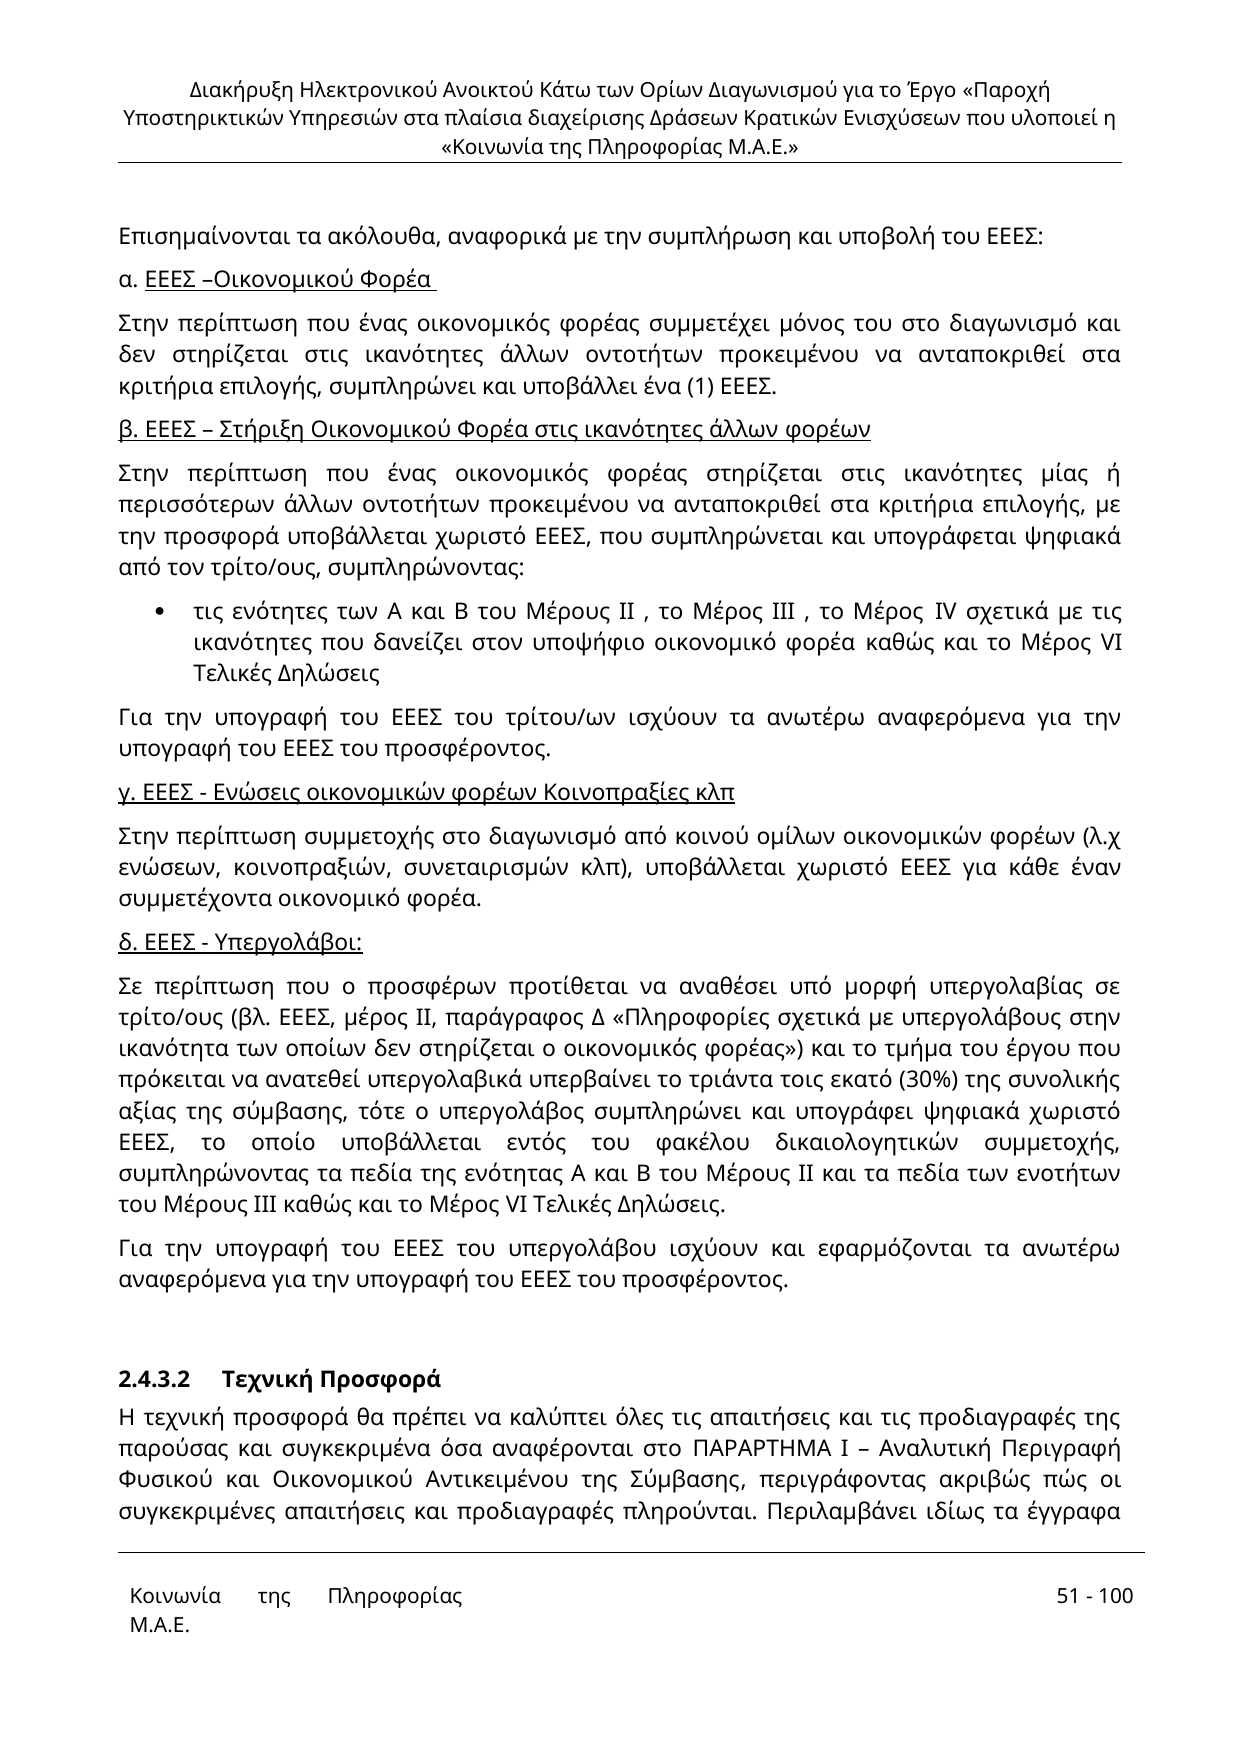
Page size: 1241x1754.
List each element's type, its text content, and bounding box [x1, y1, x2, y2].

text Σε περίπτωση που ο προσφέρων προτίθεται να αναθέσει υπό μορφή υπεργολαβίας σε τρίτο/ους (βλ. ΕΕΕΣ, μέρος ΙΙ, παράγραφος Δ «Πληροφορίες σχετικά με υπεργολάβους στην ικανότητα των οποίων δεν στηρίζεται ο οικονομικός φορέας») και το τμήμα του έργου που πρόκειται να ανατεθεί υπεργολαβικά υπερβαίνει το τριάντα τοις εκατό (30%) της συνολικής αξίας της σύμβασης, τότε ο υπεργολάβος συμπληρώνει και υπογράφει ψηφιακά χωριστό ΕΕΕΣ, το οποίο υποβάλλεται εντός του φακέλου δικαιολογητικών συμμετοχής, συμπληρώνοντας τα πεδία της ενότητας Α και Β του Μέρους ΙΙ και τα πεδία των ενοτήτων του Μέρους ΙΙΙ καθώς και το Μέρος VI Τελικές Δηλώσεις. [118, 970, 1122, 1220]
text γ. ΕΕΕΣ - Ενώσεις οικονομικών φορέων Κοινοπραξίες κλπ [118, 776, 1122, 807]
subtitle Τεχνική Προσφορά [118, 1363, 1122, 1395]
text δ. ΕΕΕΣ - Υπεργολάβοι: [118, 926, 1122, 957]
text β. ΕΕΕΣ – Στήριξη Οικονομικού Φορέα στις ικανότητες άλλων φορέων [118, 413, 1122, 445]
text Στην περίπτωση που ένας οικονομικός φορέας στηρίζεται στις ικανότητες μίας ή περισσότερων άλλων οντοτήτων προκειμένου να ανταποκριθεί στα κριτήρια επιλογής, με την προσφορά υποβάλλεται χωριστό ΕΕΕΣ, που συμπληρώνεται και υπογράφεται ψηφιακά από τον τρίτο/ους, συμπληρώνοντας: [118, 457, 1122, 582]
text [118, 1401, 1122, 1526]
text Στην περίπτωση που ένας οικονομικός φορέας συμμετέχει μόνος του στο διαγωνισμό και δεν στηρίζεται στις ικανότητες άλλων οντοτήτων προκειμένου να ανταποκριθεί στα κριτήρια επιλογής, συμπληρώνει και υποβάλλει ένα (1) ΕΕΕΣ. [118, 307, 1122, 401]
text α. ΕΕΕΣ –Οικονομικού Φορέα [118, 263, 1122, 295]
text Επισημαίνονται τα ακόλουθα, αναφορικά με την συμπλήρωση και υποβολή του ΕΕΕΣ: [118, 220, 1122, 251]
text Για την υπογραφή του ΕΕΕΣ του τρίτου/ων ισχύουν τα ανωτέρω αναφερόμενα για την υπογραφή του ΕΕΕΣ του προσφέροντος. [118, 701, 1122, 763]
text Στην περίπτωση συμμετοχής στο διαγωνισμό από κοινού ομίλων οικονομικών φορέων (λ.χ ενώσεων, κοινοπραξιών, συνεταιρισμών κλπ), υποβάλλεται χωριστό ΕΕΕΣ για κάθε έναν συμμετέχοντα οικονομικό φορέα. [118, 820, 1122, 913]
text Για την υπογραφή του ΕΕΕΣ του υπεργολάβου ισχύουν και εφαρμόζονται τα ανωτέρω αναφερόμενα για την υπογραφή του ΕΕΕΣ του προσφέροντος. [118, 1232, 1122, 1295]
list τις ενότητες των Α και Β του Μέρους ΙΙ , το Μέρος ΙΙΙ , το Μέρος IV σχετικά με τις ικανότητες που δανείζει στον υποψήφιο οικονομικό φορέα καθώς και το Μέρος VI Τελικές Δηλώσεις [156, 595, 1122, 688]
